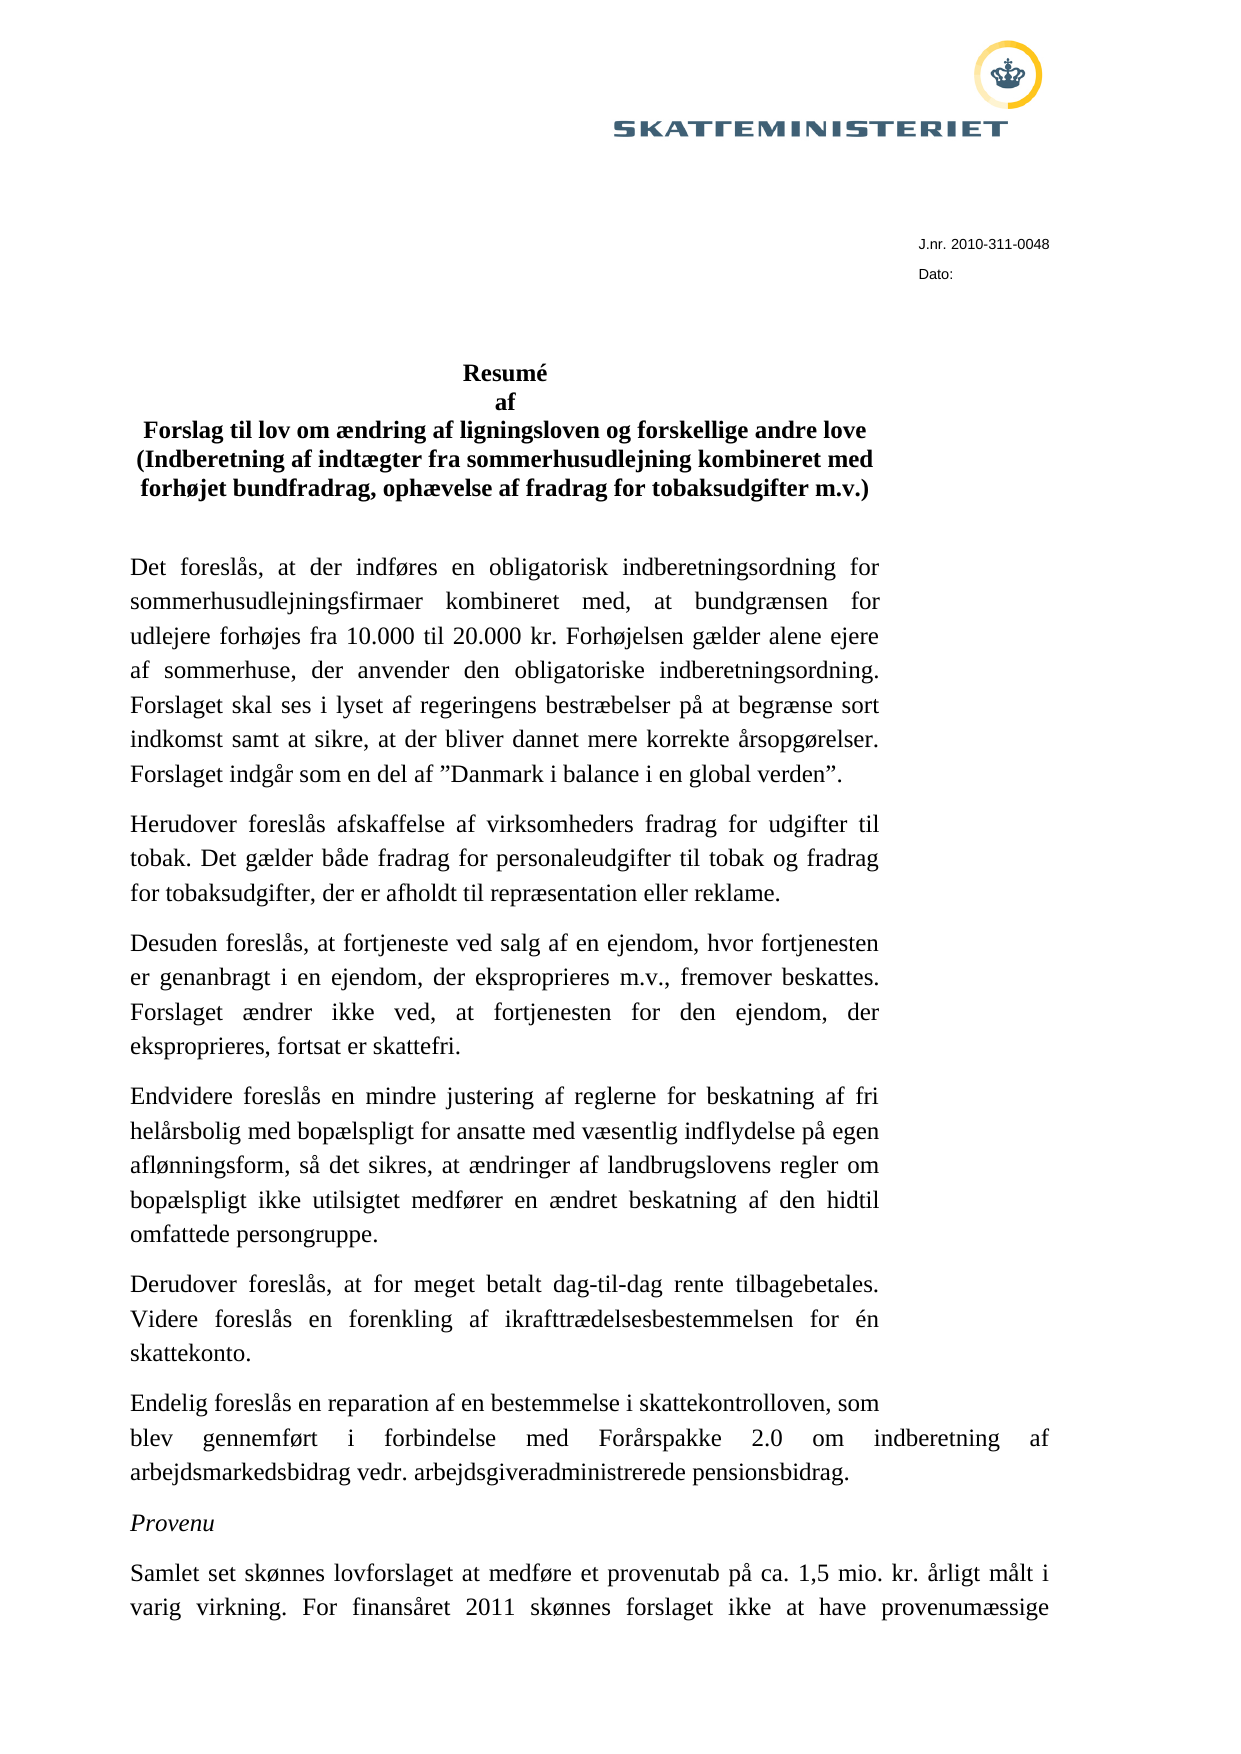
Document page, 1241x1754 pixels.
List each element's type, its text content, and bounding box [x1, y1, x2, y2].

text Endvidere foreslås en mindre justering af reglerne for beskatning af fri helårsbolig med bopælspligt for ansatte med væsentlig indflydelse på egen aflønningsform, så det sikres, at ændringer af landbrugslovens regler om bopælspligt ikke utilsigtet medfører en ændret beskatning af den hidtil omfattede persongruppe. [130, 1081, 1050, 1248]
picture [594, 18, 1064, 157]
text Forslag til lov om ændring af ligningsloven og forskellige andre love (Indberetning af indtægter fra sommerhusudlejning kombineret med forhøjet bundfradrag, ophævelse af fradrag for tobaksudgifter m.v.) [130, 416, 1050, 502]
subtitle Resumé [130, 358, 1050, 387]
text Herudover foreslås afskaffelse af virksomheders fradrag for udgifter til tobak. Det gælder både fradrag for personaleudgifter til tobak og fradrag for tobaksudgifter, der er afholdt til repræsentation eller reklame. [130, 809, 1050, 907]
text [130, 1558, 1050, 1621]
text Derudover foreslås, at for meget betalt dag-til-dag rente tilbagebetales. Videre foreslås en forenkling af ikrafttrædelsesbestemmelsen for én skattekonto. [130, 1269, 1050, 1367]
text af [130, 387, 1050, 416]
text Provenu [130, 1508, 1050, 1536]
text Desuden foreslås, at fortjeneste ved salg af en ejendom, hvor fortjenesten er genanbragt i en ejendom, der eksproprieres m.v., fremover beskattes. Forslaget ændrer ikke ved, at fortjenesten for den ejendom, der eksproprieres, fortsat er skattefri. [130, 928, 1050, 1060]
text Endelig foreslås en reparation af en bestemmelse i skattekontrolloven, som blev gennemført i forbindelse med Forårspakke 2.0 om indberetning af arbejdsmarkedsbidrag vedr. arbejdsgiveradministrerede pensionsbidrag. [130, 1388, 1050, 1486]
text Det foreslås, at der indføres en obligatorisk indberetningsordning for sommerhusudlejningsfirmaer kombineret med, at bundgrænsen for udlejere forhøjes fra 10.000 til 20.000 kr. Forhøjelsen gælder alene ejere af sommerhuse, der anvender den obligatoriske indberetningsordning. Forslaget skal ses i lyset af regeringens bestræbelser på at begrænse sort indkomst samt at sikre, at der bliver dannet mere korrekte årsopgørelser. Forslaget indgår som en del af ”Danmark i balance i en global verden”. [130, 552, 1050, 787]
